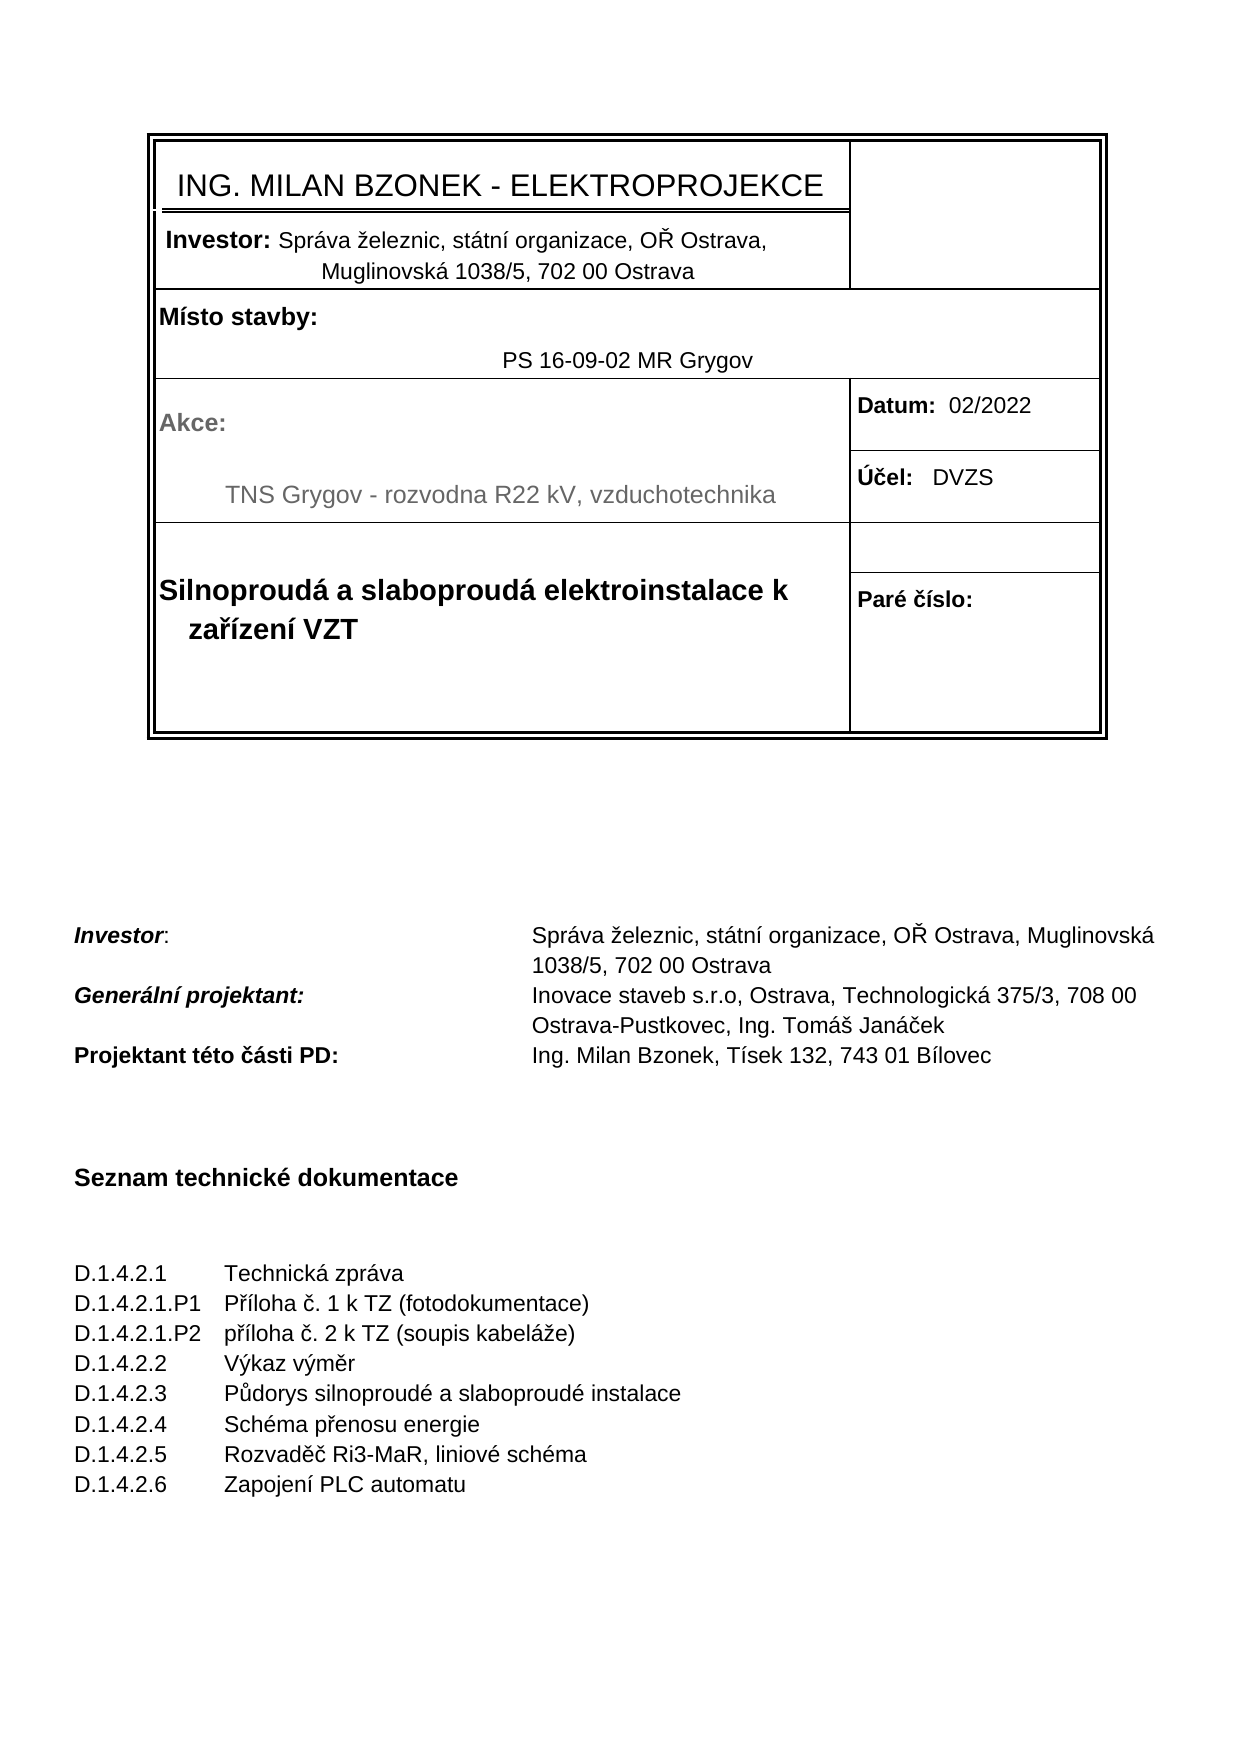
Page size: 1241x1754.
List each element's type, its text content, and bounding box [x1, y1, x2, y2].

text Investor: Správa železnic, státní organizace, OŘ Ostrava, Muglinovská 1038/5, 702 00 Ostrava [74, 922, 1181, 978]
text D.1.4.2.5 Rozvaděč Ri3-MaR, liniové schéma [74, 1441, 1181, 1467]
table_cell Investor: Správa železnic, státní organizace, OŘ Ostrava, Muglinovská 1038/5, 702 00 Ostrava [151, 208, 849, 288]
text D.1.4.2.1.P2 příloha č. 2 k TZ (soupis kabeláže) [74, 1320, 1181, 1346]
table_cell Místo stavby: PS 16-09-02 MR Grygov [156, 290, 1099, 378]
table_cell Účel: DVZS [851, 451, 1099, 522]
text D.1.4.2.6 Zapojení PLC automatu [74, 1471, 1181, 1497]
text D.1.4.2.2 Výkaz výměr [74, 1350, 1181, 1377]
table_header Ing. Milan Bzonek - Elektroprojekce [151, 136, 850, 208]
table_cell Akce: [156, 379, 849, 450]
text D.1.4.2.4 Schéma přenosu energie [74, 1411, 1181, 1437]
table_cell [851, 208, 1099, 288]
text Projektant této části PD: Ing. Milan Bzonek, Tísek 132, 743 01 Bílovec [74, 1042, 1181, 1069]
text D.1.4.2.3 Půdorys silnoproudé a slaboproudé instalace [74, 1380, 1181, 1407]
table_cell Datum: 02/2022 [851, 379, 1099, 450]
text D.1.4.2.1.P1 Příloha č. 1 k TZ (fotodokumentace) [74, 1290, 1181, 1316]
table_cell Paré číslo: [851, 573, 1099, 731]
table_header [850, 136, 1103, 208]
table_cell [156, 523, 849, 572]
table_cell Silnoproudá a slaboproudá elektroinstalace k zařízení VZT [156, 572, 849, 731]
text Generální projektant: Inovace staveb s.r.o, Ostrava, Technologická 375/3, 708 00 Ostrava-Pustkovec, Ing. Tomáš Janáček [74, 982, 1181, 1039]
table_cell [851, 523, 1099, 572]
text Seznam technické dokumentace [74, 1163, 1181, 1192]
table_cell TNS Grygov - rozvodna R22 kV, vzduchotechnika [156, 450, 849, 522]
text D.1.4.2.1 Technická zpráva [74, 1259, 1181, 1286]
